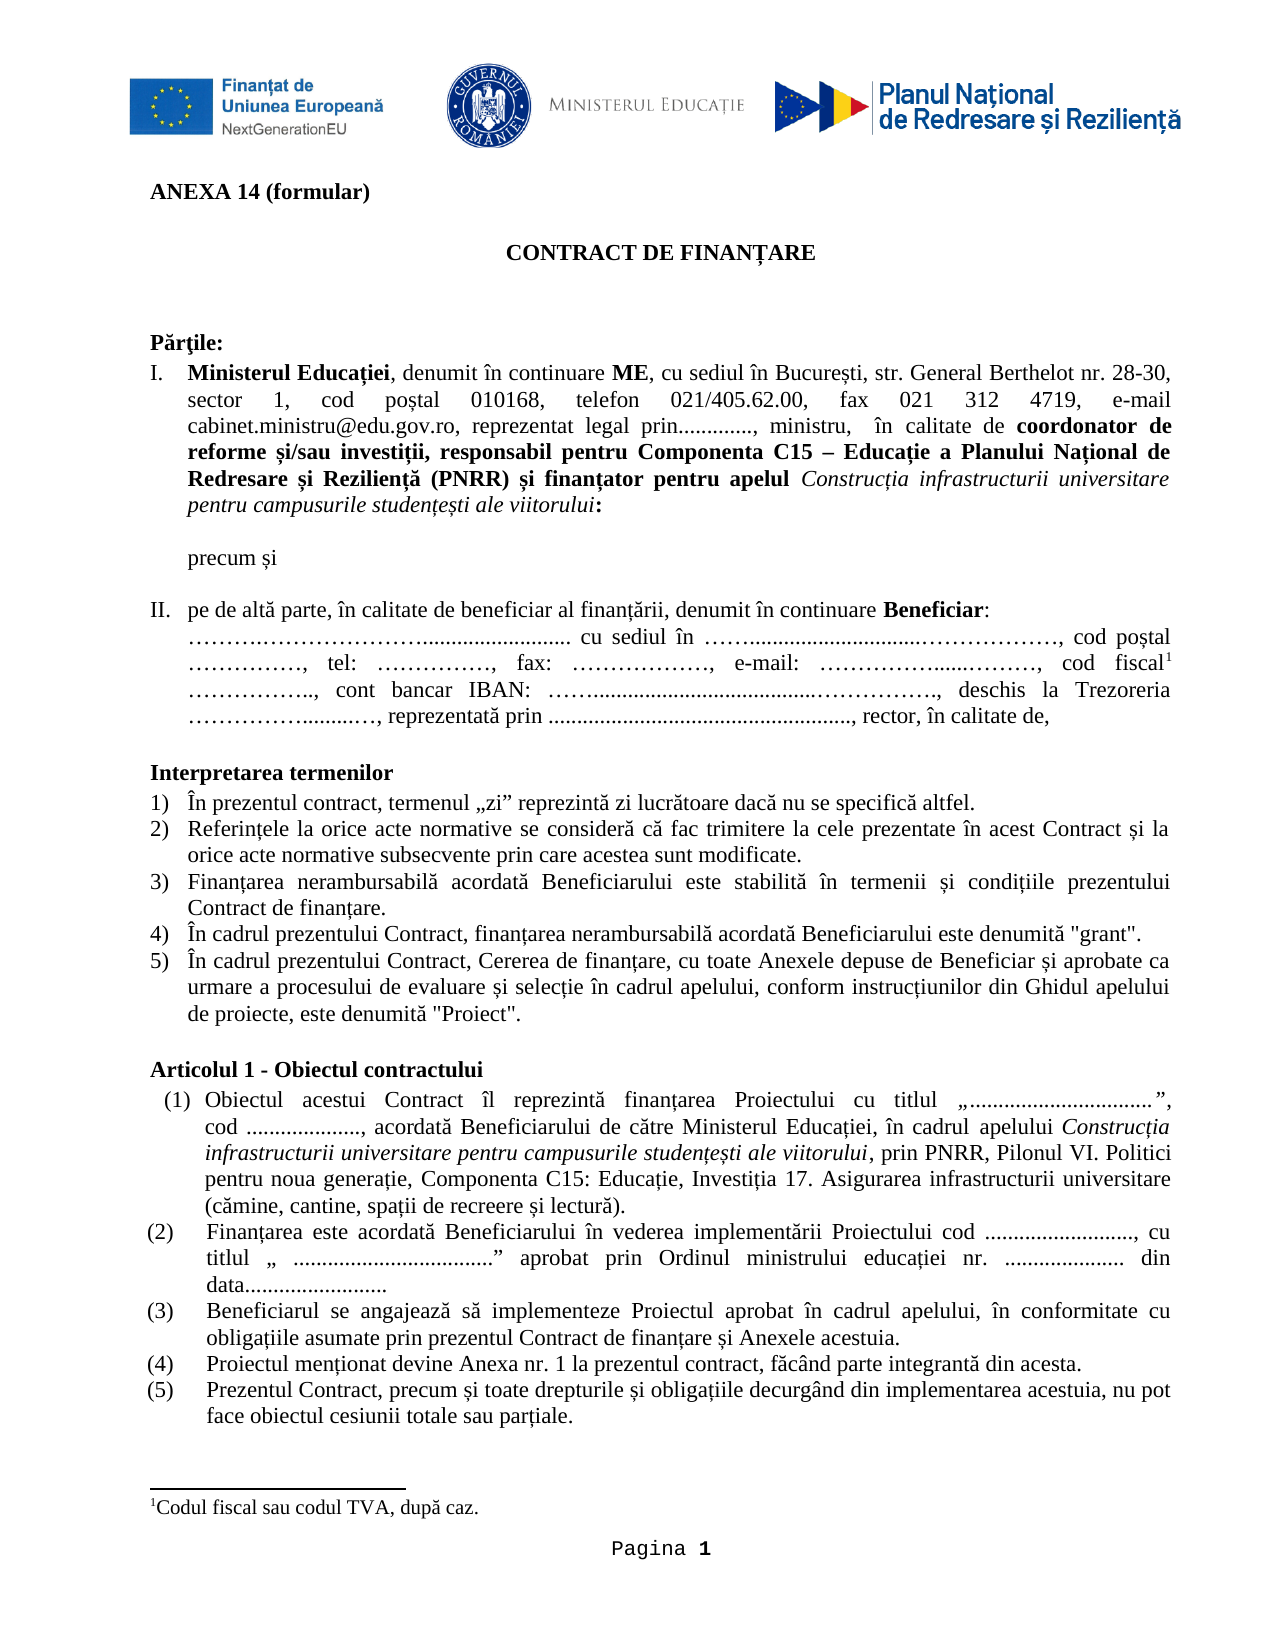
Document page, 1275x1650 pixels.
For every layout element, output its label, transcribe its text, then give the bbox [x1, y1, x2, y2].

list ……….………………….......................... cu sediul în ……..............................………………, cod poștal ……………, tel: ……………, fax: ………………, e-mail: ……………......………, cod fiscal …………….., cont bancar IBAN: …….......................................……………., deschis la Trezoreria …………….........…, reprezentată prin ....................................................., rector, în calitate de, [187, 623, 1172, 728]
list Ministerul Educației, denumit în continuare ME, cu sediul în București, str. General Berthelot nr. 28-30, sector 1, cod poștal 010168, telefon 021/405.62.00, fax 021 312 4719, e-mail cabinet.ministru@edu.gov.ro, reprezentat legal prin............., ministru, în calitate de coordonator de reforme și/sau investiții, responsabil pentru Componenta C15 – Educație a Planului Național de Redresare și Reziliență (PNRR) și finanțator pentru apelul Construcția infrastructurii universitare pentru campusurile studențești ale viitorului: [150, 359, 1172, 517]
list Finanțarea este acordată Beneficiarului în vederea implementării Proiectului cod .........................., cu titlul „ ...................................” aprobat prin Ordinul ministrului educației nr. ..................... din data......................... [147, 1218, 1172, 1297]
text Interpretarea termenilor [150, 758, 1172, 785]
text CONTRACT DE FINANȚARE [150, 238, 1172, 265]
list Finanțarea nerambursabilă acordată Beneficiarului este stabilită în termenii și condițiile prezentului Contract de finanțare. [150, 868, 1172, 921]
list Referințele la orice acte normative se consideră că fac trimitere la cele prezentate în acest Contract și la orice acte normative subsecvente prin care acestea sunt modificate. [150, 815, 1172, 868]
picture [768, 74, 1185, 140]
list În cadrul prezentului Contract, finanțarea nerambursabilă acordată Beneficiarului este denumită "grant". [150, 921, 1172, 947]
text ANEXA 14 (formular) [150, 178, 1172, 204]
picture [127, 67, 384, 140]
picture [445, 62, 746, 148]
list Prezentul Contract, precum și toate drepturile și obligațiile decurgând din implementarea acestuia, nu pot face obiectul cesiunii totale sau parțiale. [147, 1376, 1172, 1429]
list Beneficiarul se angajează să implementeze Proiectul aprobat în cadrul apelului, în conformitate cu obligațiile asumate prin prezentul Contract de finanțare și Anexele acestuia. [147, 1297, 1172, 1350]
text Articolul 1 - Obiectul contractului [150, 1056, 1172, 1082]
text Părţile: [150, 329, 1172, 356]
list În prezentul contract, termenul „zi” reprezintă zi lucrătoare dacă nu se specifică altfel. [150, 789, 1172, 815]
list Obiectul acestui Contract îl reprezintă finanțarea Proiectului cu titlul „................................”, cod ...................., acordată Beneficiarului de către Ministerul Educației, în cadrul apelului Construcția infrastructurii universitare pentru campusurile studențești ale viitorului, prin PNRR, Pilonul VI. Politici pentru noua generație, Componenta C15: Educație, Investiția 17. Asigurarea infrastructurii universitare (cămine, cantine, spații de recreere și lectură). [164, 1086, 1172, 1218]
list precum și [187, 544, 1172, 570]
list În cadrul prezentului Contract, Cererea de finanțare, cu toate Anexele depuse de Beneficiar și aprobate ca urmare a procesului de evaluare și selecție în cadrul apelului, conform instrucțiunilor din Ghidul apelului de proiecte, este denumită "Proiect". [150, 947, 1172, 1026]
list pe de altă parte, în calitate de beneficiar al finanțării, denumit în continuare Beneficiar: [150, 597, 1172, 623]
list Proiectul menționat devine Anexa nr. 1 la prezentul contract, făcând parte integrantă din acesta. [147, 1350, 1172, 1376]
